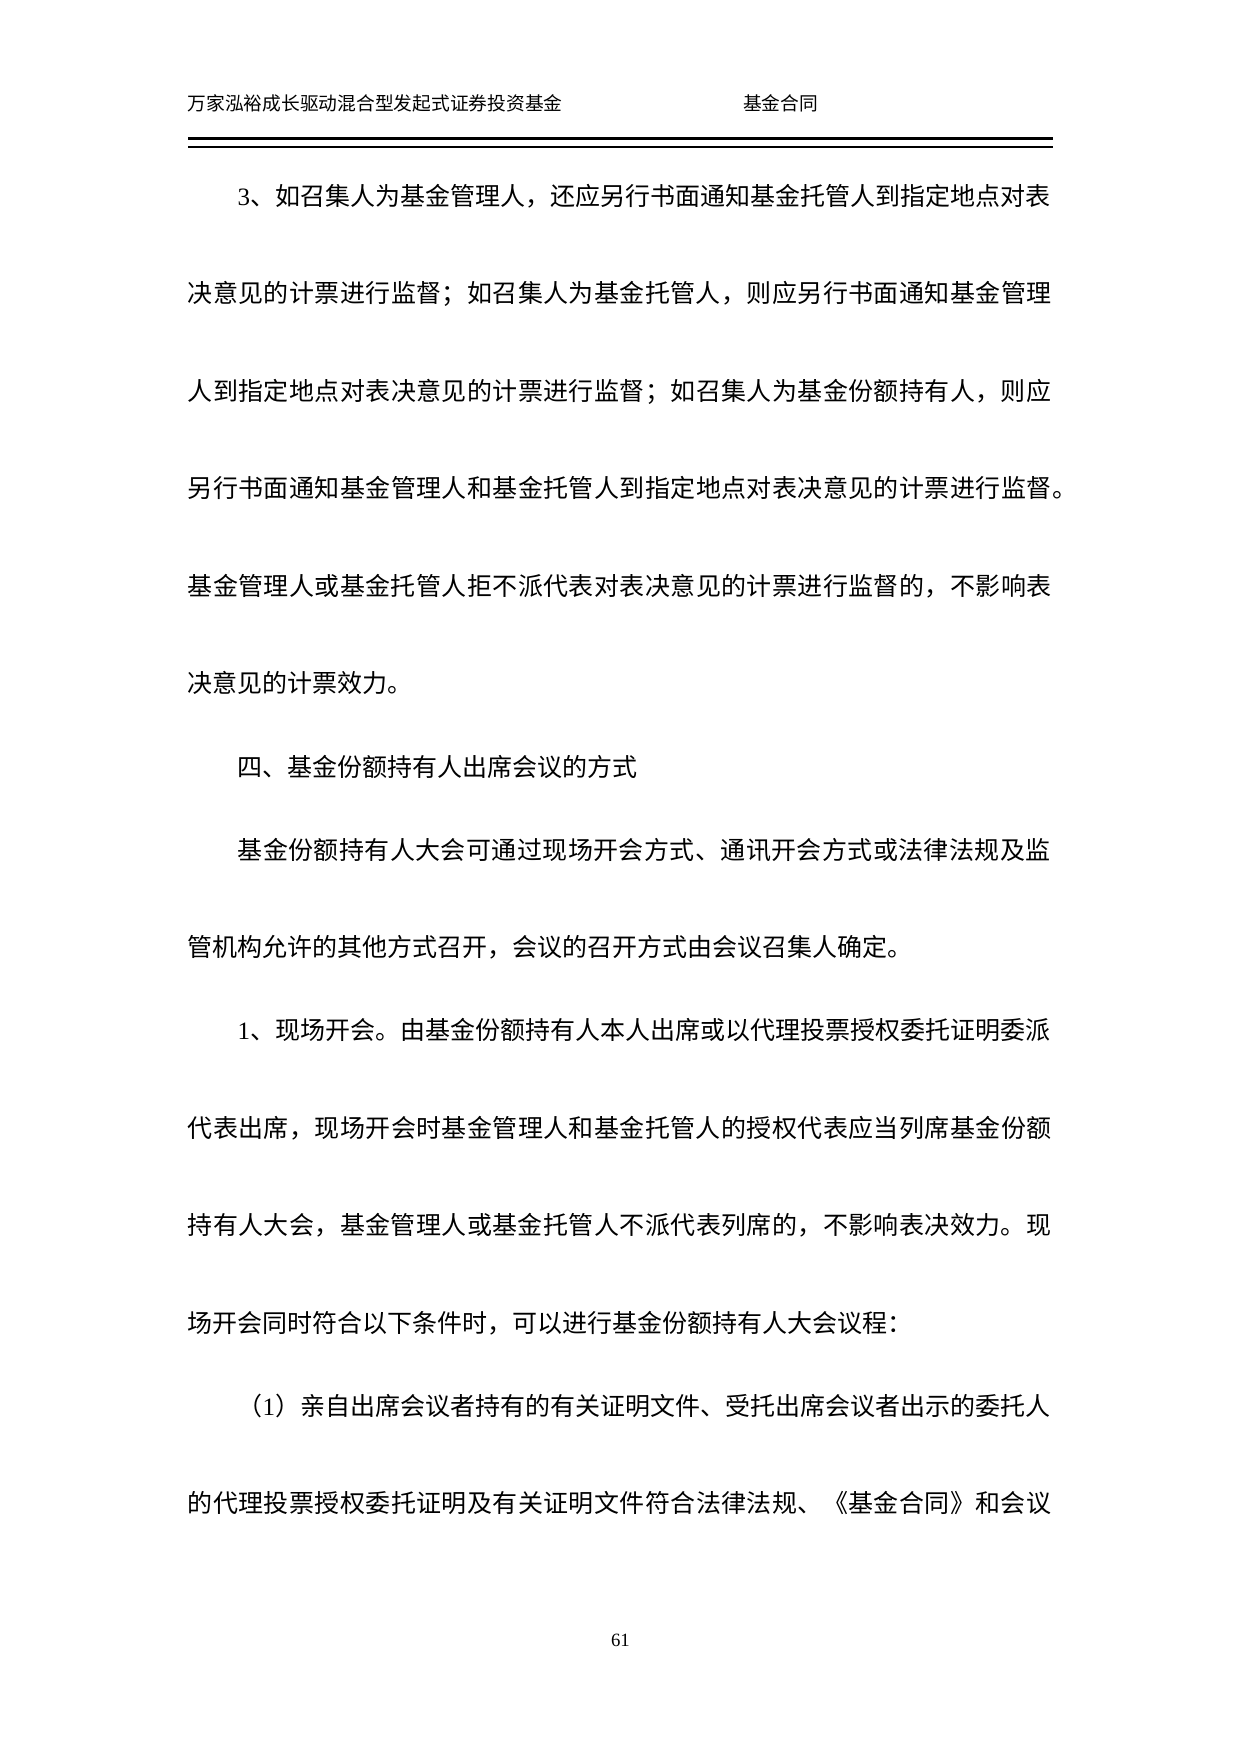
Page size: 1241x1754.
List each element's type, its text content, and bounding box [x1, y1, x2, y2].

text 1、现场开会。由基金份额持有人本人出席或以代理投票授权委托证明委派代表出席，现场开会时基金管理人和基金托管人的授权代表应当列席基金份额持有人大会，基金管理人或基金托管人不派代表列席的，不影响表决效力。现场开会同时符合以下条件时，可以进行基金份额持有人大会议程： [187, 996, 1053, 1354]
text 3、如召集人为基金管理人，还应另行书面通知基金托管人到指定地点对表决意见的计票进行监督；如召集人为基金托管人，则应另行书面通知基金管理人到指定地点对表决意见的计票进行监督；如召集人为基金份额持有人，则应另行书面通知基金管理人和基金托管人到指定地点对表决意见的计票进行监督。基金管理人或基金托管人拒不派代表对表决意见的计票进行监督的，不影响表决意见的计票效力。 [187, 162, 1053, 714]
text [187, 1372, 1053, 1534]
text 基金份额持有人大会可通过现场开会方式、通讯开会方式或法律法规及监管机构允许的其他方式召开，会议的召开方式由会议召集人确定。 [187, 816, 1053, 978]
text 四、基金份额持有人出席会议的方式 [187, 733, 1053, 798]
